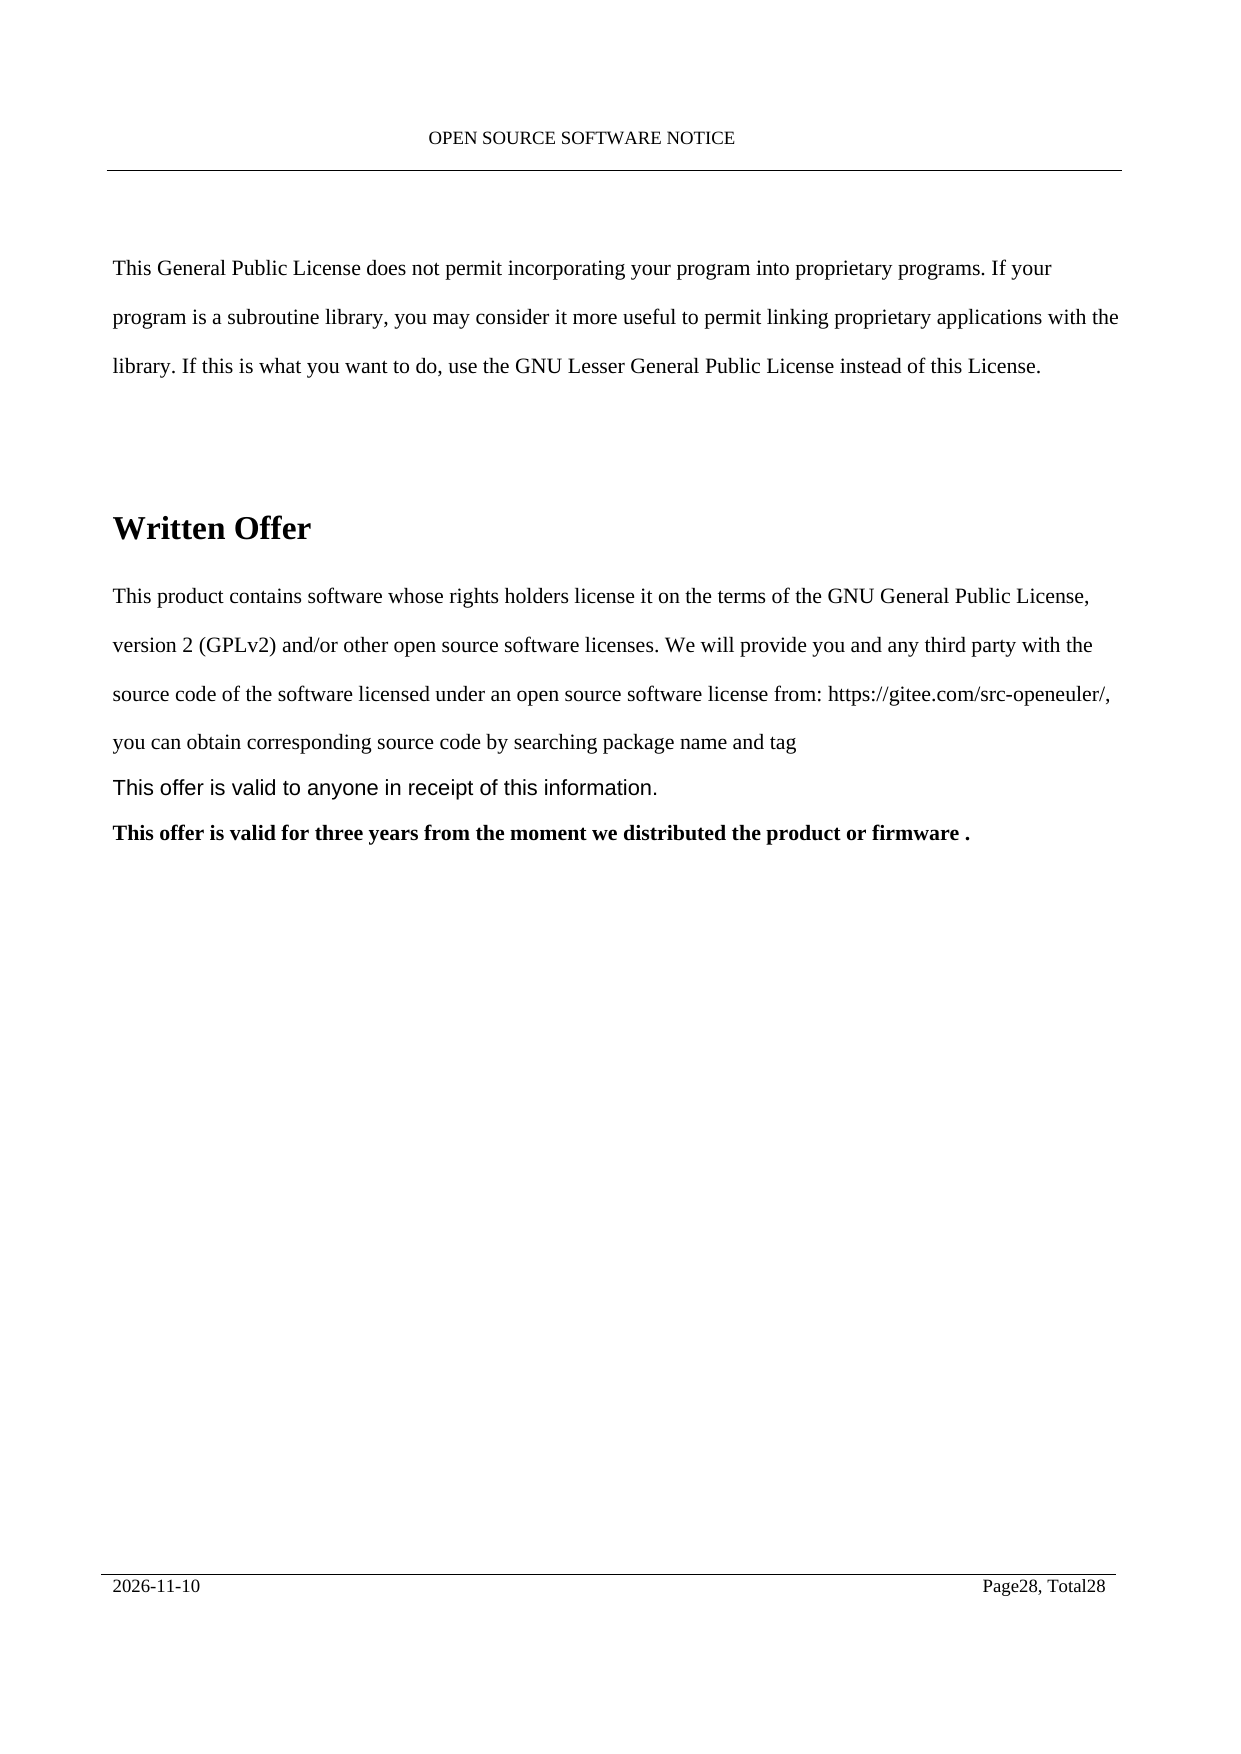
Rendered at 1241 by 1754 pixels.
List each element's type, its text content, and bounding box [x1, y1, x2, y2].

text This General Public License does not permit incorporating your program into proprietary programs. If your program is a subroutine library, you may consider it more useful to permit linking proprietary applications with the library. If this is what you want to do, use the GNU Lesser General Public License instead of this License. [112, 251, 1128, 479]
text This product contains software whose rights holders license it on the terms of the GNU General Public License, version 2 (GPLv2) and/or other open source software licenses. We will provide you and any third party with the source code of the software licensed under an open source software license from: https://gitee.com/src-openeuler/, you can obtain corresponding source code by searching package name and tag [112, 579, 1128, 758]
text Written Offer [112, 495, 1128, 560]
text This offer is valid to anyone in receipt of this information. [112, 771, 1128, 803]
text This offer is valid for three years from the moment we distributed the product or firmware . [112, 816, 1128, 848]
